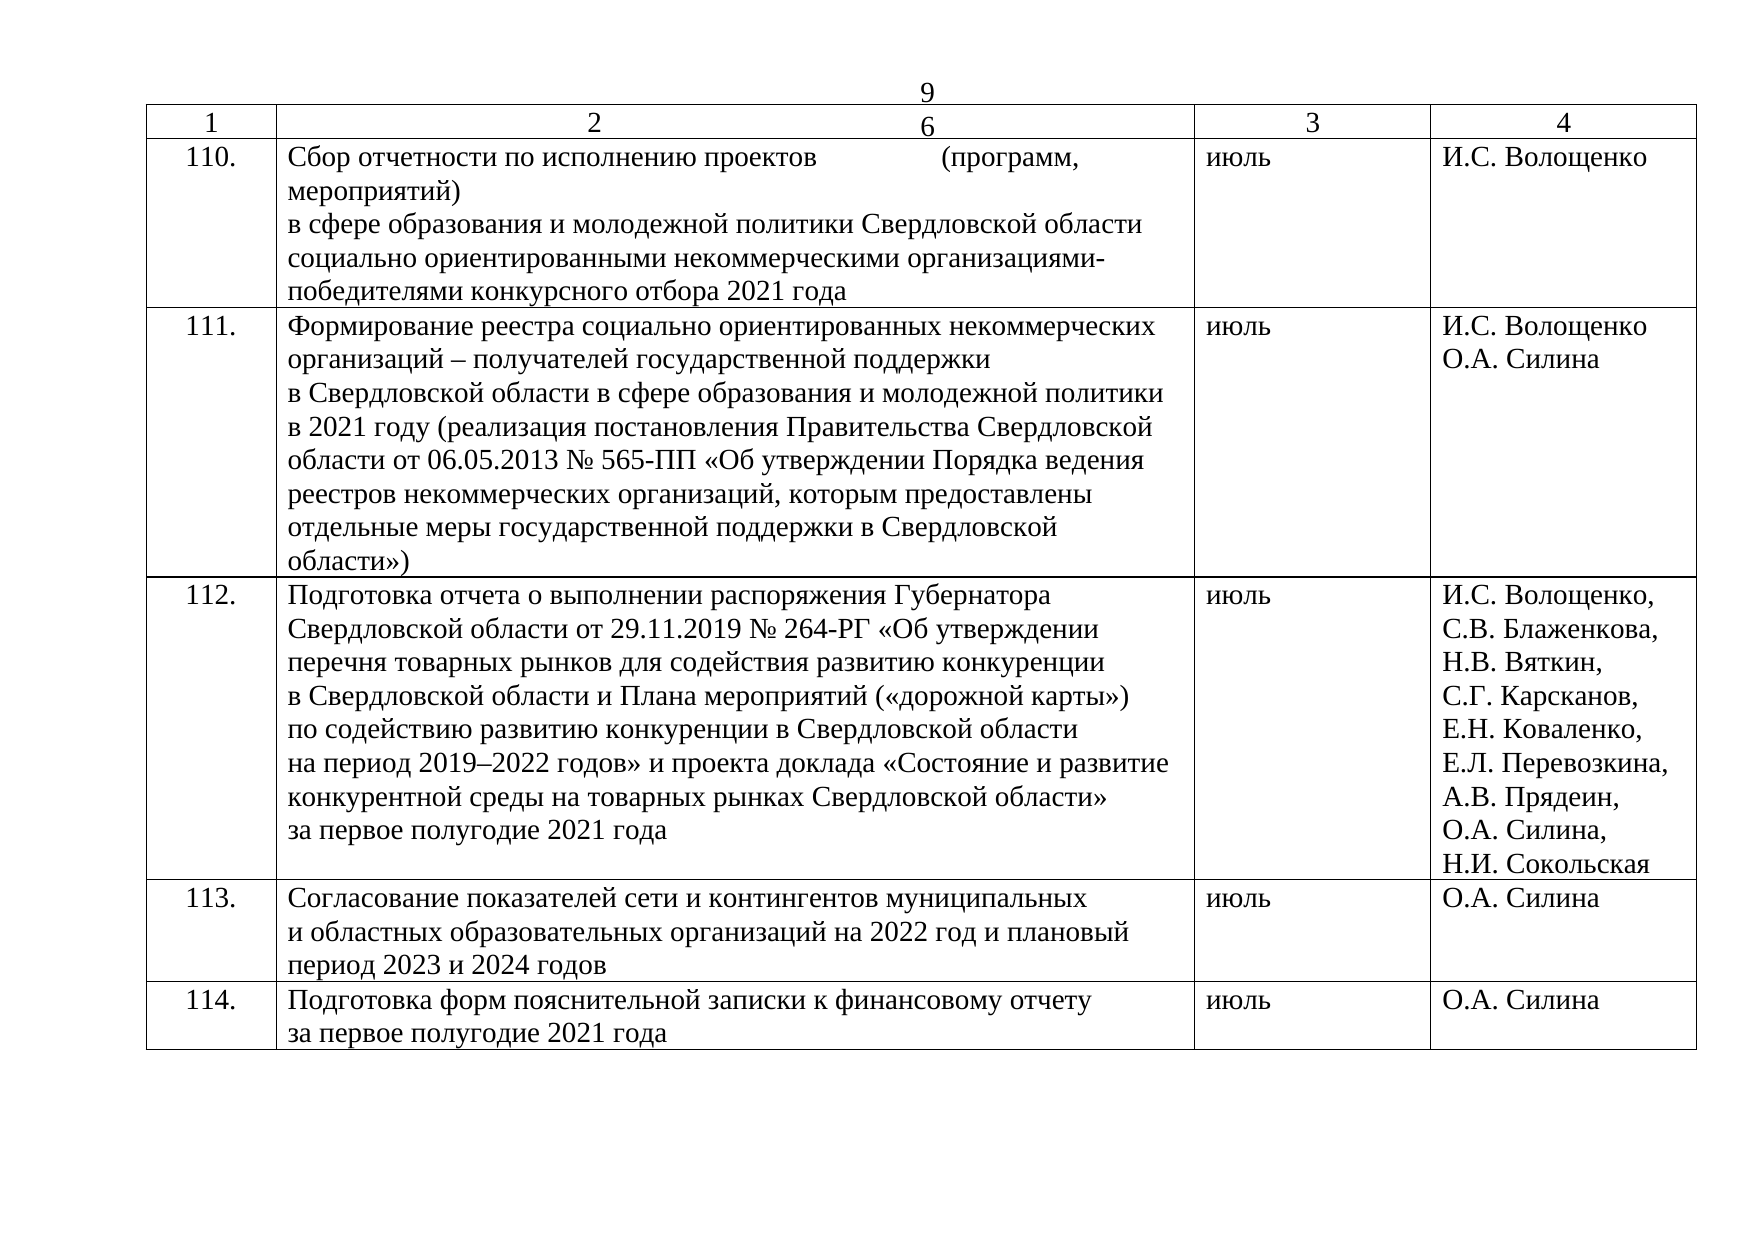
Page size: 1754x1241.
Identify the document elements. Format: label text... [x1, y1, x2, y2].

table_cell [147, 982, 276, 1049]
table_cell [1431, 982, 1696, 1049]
table_cell И.С. Волощенко [1431, 139, 1696, 307]
table_cell И.С. Волощенко О.А. Силина [1431, 308, 1696, 576]
table_header 2 [277, 105, 1194, 138]
table_header 1 [147, 105, 276, 138]
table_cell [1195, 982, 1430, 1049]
table_cell [147, 139, 276, 307]
table_header 3 [1195, 105, 1430, 138]
table_cell июль [1195, 139, 1430, 307]
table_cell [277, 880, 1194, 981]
table_cell Сбор отчетности по исполнению проектов (программ, мероприятий) в сфере образования и молодежной политики Свердловской области социально ориентированными некоммерческими организациями-победителями конкурсного отбора 2021 года [277, 139, 1194, 307]
table_header 4 [1431, 105, 1696, 138]
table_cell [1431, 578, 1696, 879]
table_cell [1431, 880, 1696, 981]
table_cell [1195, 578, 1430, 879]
table_cell Формирование реестра социально ориентированных некоммерческих организаций – получателей государственной поддержки в Свердловской области в сфере образования и молодежной политики в 2021 году (реализация постановления Правительства Свердловской области от 06.05.2013 № 565-ПП «Об утверждении Порядка ведения реестров некоммерческих организаций, которым предоставлены отдельные меры государственной поддержки в Свердловской области») [277, 308, 1194, 576]
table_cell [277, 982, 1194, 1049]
table_cell [147, 308, 276, 576]
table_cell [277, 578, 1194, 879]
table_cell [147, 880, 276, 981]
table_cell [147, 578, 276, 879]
table_cell июль [1195, 308, 1430, 576]
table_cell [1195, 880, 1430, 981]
